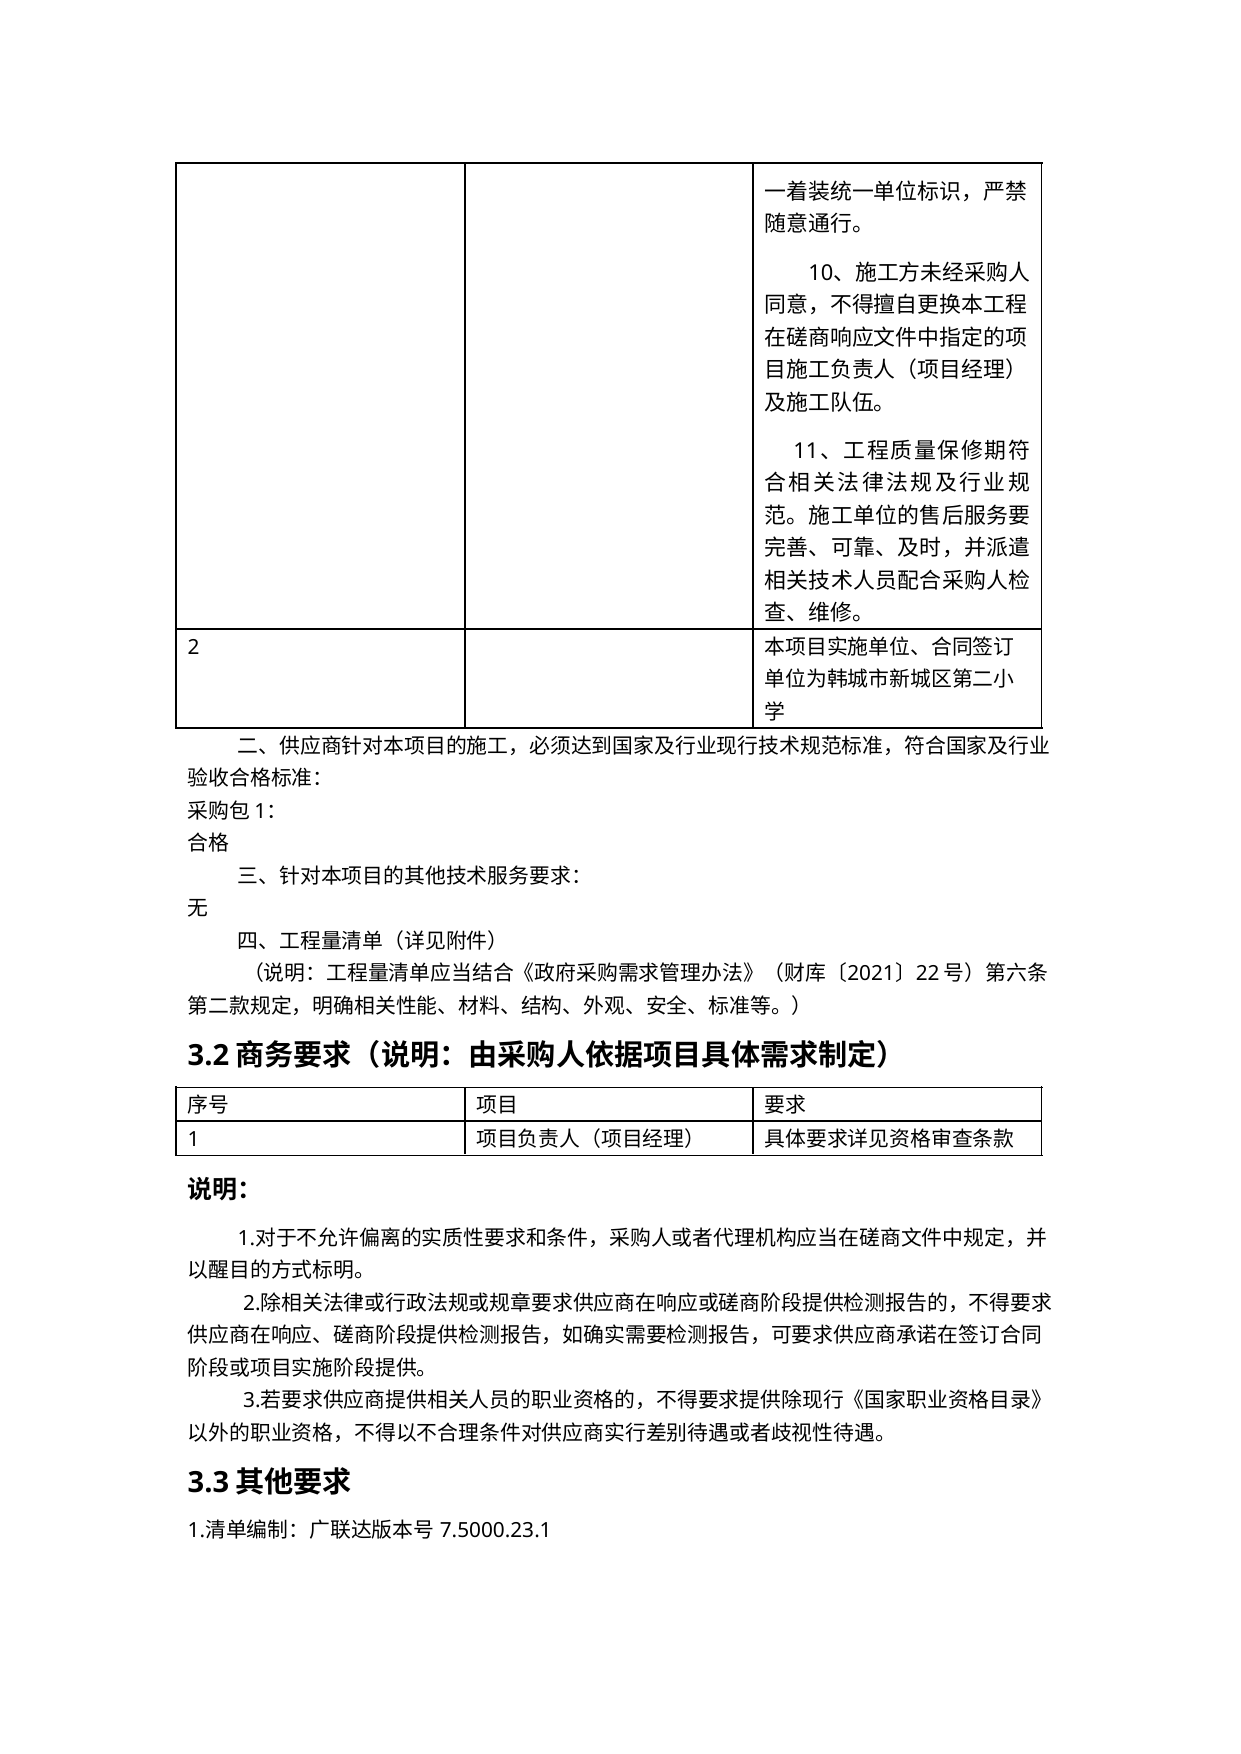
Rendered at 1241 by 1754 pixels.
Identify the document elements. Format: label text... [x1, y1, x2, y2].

table_cell [466, 630, 752, 727]
table_cell 1 [177, 164, 464, 628]
table_header 要求 [754, 1088, 1041, 1120]
text 3.2商务要求（说明：由采购人依据项目具体需求制定） [187, 1021, 1053, 1086]
text 采购包1： [187, 794, 1053, 826]
text 3.若要求供应商提供相关人员的职业资格的，不得要求提供除现行《国家职业资格目录》以外的职业资格，不得以不合理条件对供应商实行差别待遇或者歧视性待遇。 [187, 1383, 1053, 1448]
text 1.清单编制：广联达版本号 7.5000.23.1 [187, 1513, 1053, 1546]
text 无 [187, 891, 1053, 924]
text 三、针对本项目的其他技术服务要求： [187, 859, 1053, 891]
table_cell 具体要求详见资格审查条款 [754, 1122, 1041, 1154]
text 2.除相关法律或行政法规或规章要求供应商在响应或磋商阶段提供检测报告的，不得要求供应商在响应、磋商阶段提供检测报告，如确实需要检测报告，可要求供应商承诺在签订合同阶段或项目实施阶段提供。 [187, 1286, 1053, 1383]
text 合格 [187, 826, 1053, 859]
table_cell [466, 164, 752, 628]
text （说明：工程量清单应当结合《政府采购需求管理办法》（财库〔2021〕22号）第六条第二款规定，明确相关性能、材料、结构、外观、安全、标准等。） [187, 956, 1053, 1021]
text 3.3其他要求 [187, 1448, 1053, 1513]
text 四、工程量清单（详见附件） [187, 924, 1053, 956]
table_header 序号 [177, 1088, 464, 1120]
text 二、供应商针对本项目的施工，必须达到国家及行业现行技术规范标准，符合国家及行业验收合格标准： [187, 729, 1053, 794]
table_header 项目 [466, 1088, 752, 1120]
text 1.对于不允许偏离的实质性要求和条件，采购人或者代理机构应当在磋商文件中规定，并以醒目的方式标明。 [187, 1221, 1053, 1286]
table_cell 项目负责人（项目经理） [466, 1122, 752, 1154]
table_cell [754, 164, 1041, 628]
text 说明： [187, 1156, 1053, 1221]
table_cell 2 [177, 630, 464, 727]
table_cell 本项目实施单位、合同签订单位为韩城市新城区第二小学 [754, 630, 1041, 727]
table_cell 1 [177, 1122, 464, 1154]
